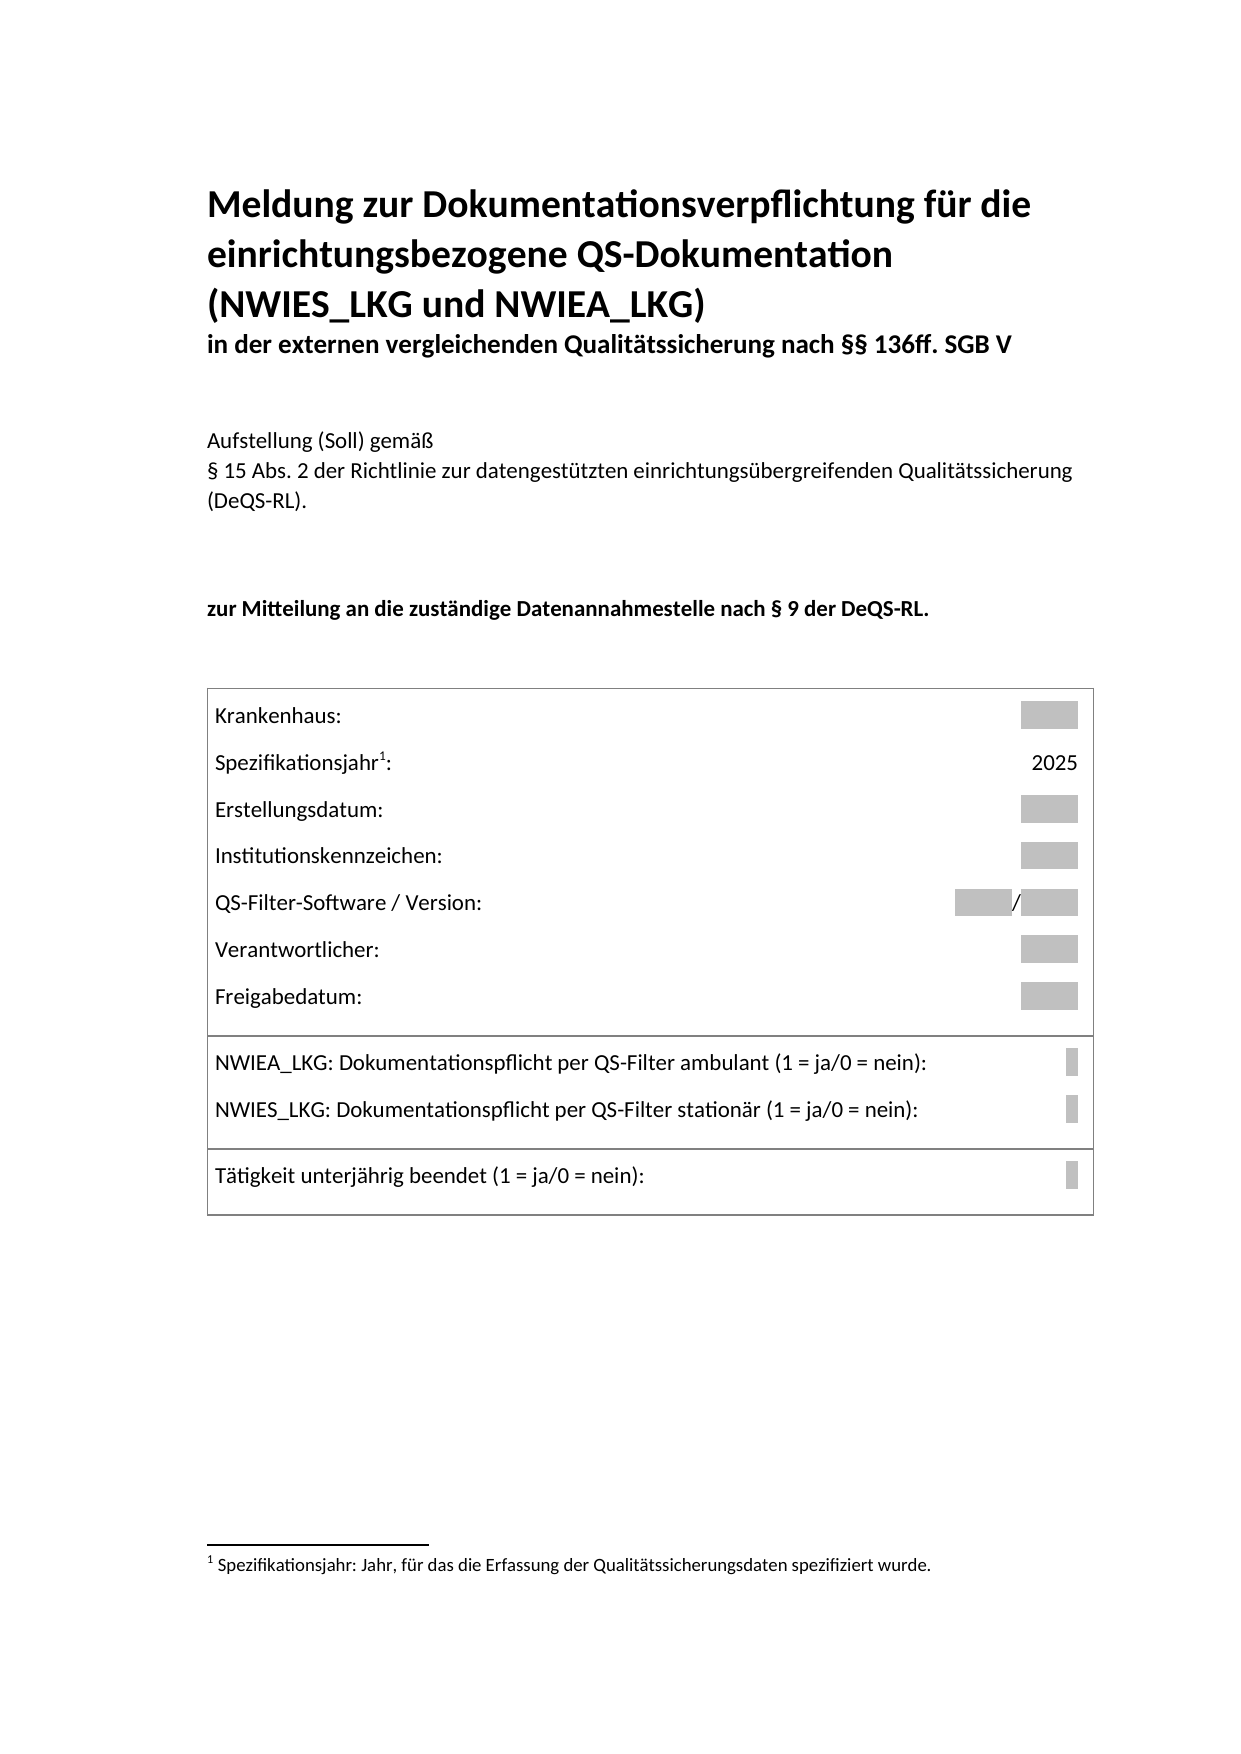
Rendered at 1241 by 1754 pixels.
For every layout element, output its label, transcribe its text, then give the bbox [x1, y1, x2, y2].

text zur Mitteilung an die zuständige Datenannahmestelle nach § 9 der DeQS-RL. [207, 594, 1092, 622]
text Meldung zur Dokumentationsverpflichtung für die einrichtungsbezogene QS-Dokumentation (NWIES_LKG und NWIEA_LKG) [207, 177, 1092, 327]
text Aufstellung (Soll) gemäß § 15 Abs. 2 der Richtlinie zur datengestützten einrichtungsübergreifenden Qualitätssicherung (DeQS-RL). [207, 426, 1092, 575]
text in der externen vergleichenden Qualitätssicherung nach §§ 136ff. SGB V [207, 327, 1092, 360]
table_cell NWIEA_LKG: Dokumentationspflicht per QS-Filter ambulant (1 = ja/0 = nein): NWIES_LKG: Dokumentationspflicht per QS-Filter stationär (1 = ja/0 = nein): [208, 1037, 1093, 1148]
table_cell Tätigkeit unterjährig beendet (1 = ja/0 = nein): [208, 1150, 1093, 1214]
table_header Krankenhaus: Spezifikationsjahr: 2025 Erstellungsdatum: Institutionskennzeichen: QS-Filter-Software / Version: / Verantwortlicher: Freigabedatum: [208, 689, 1093, 1035]
